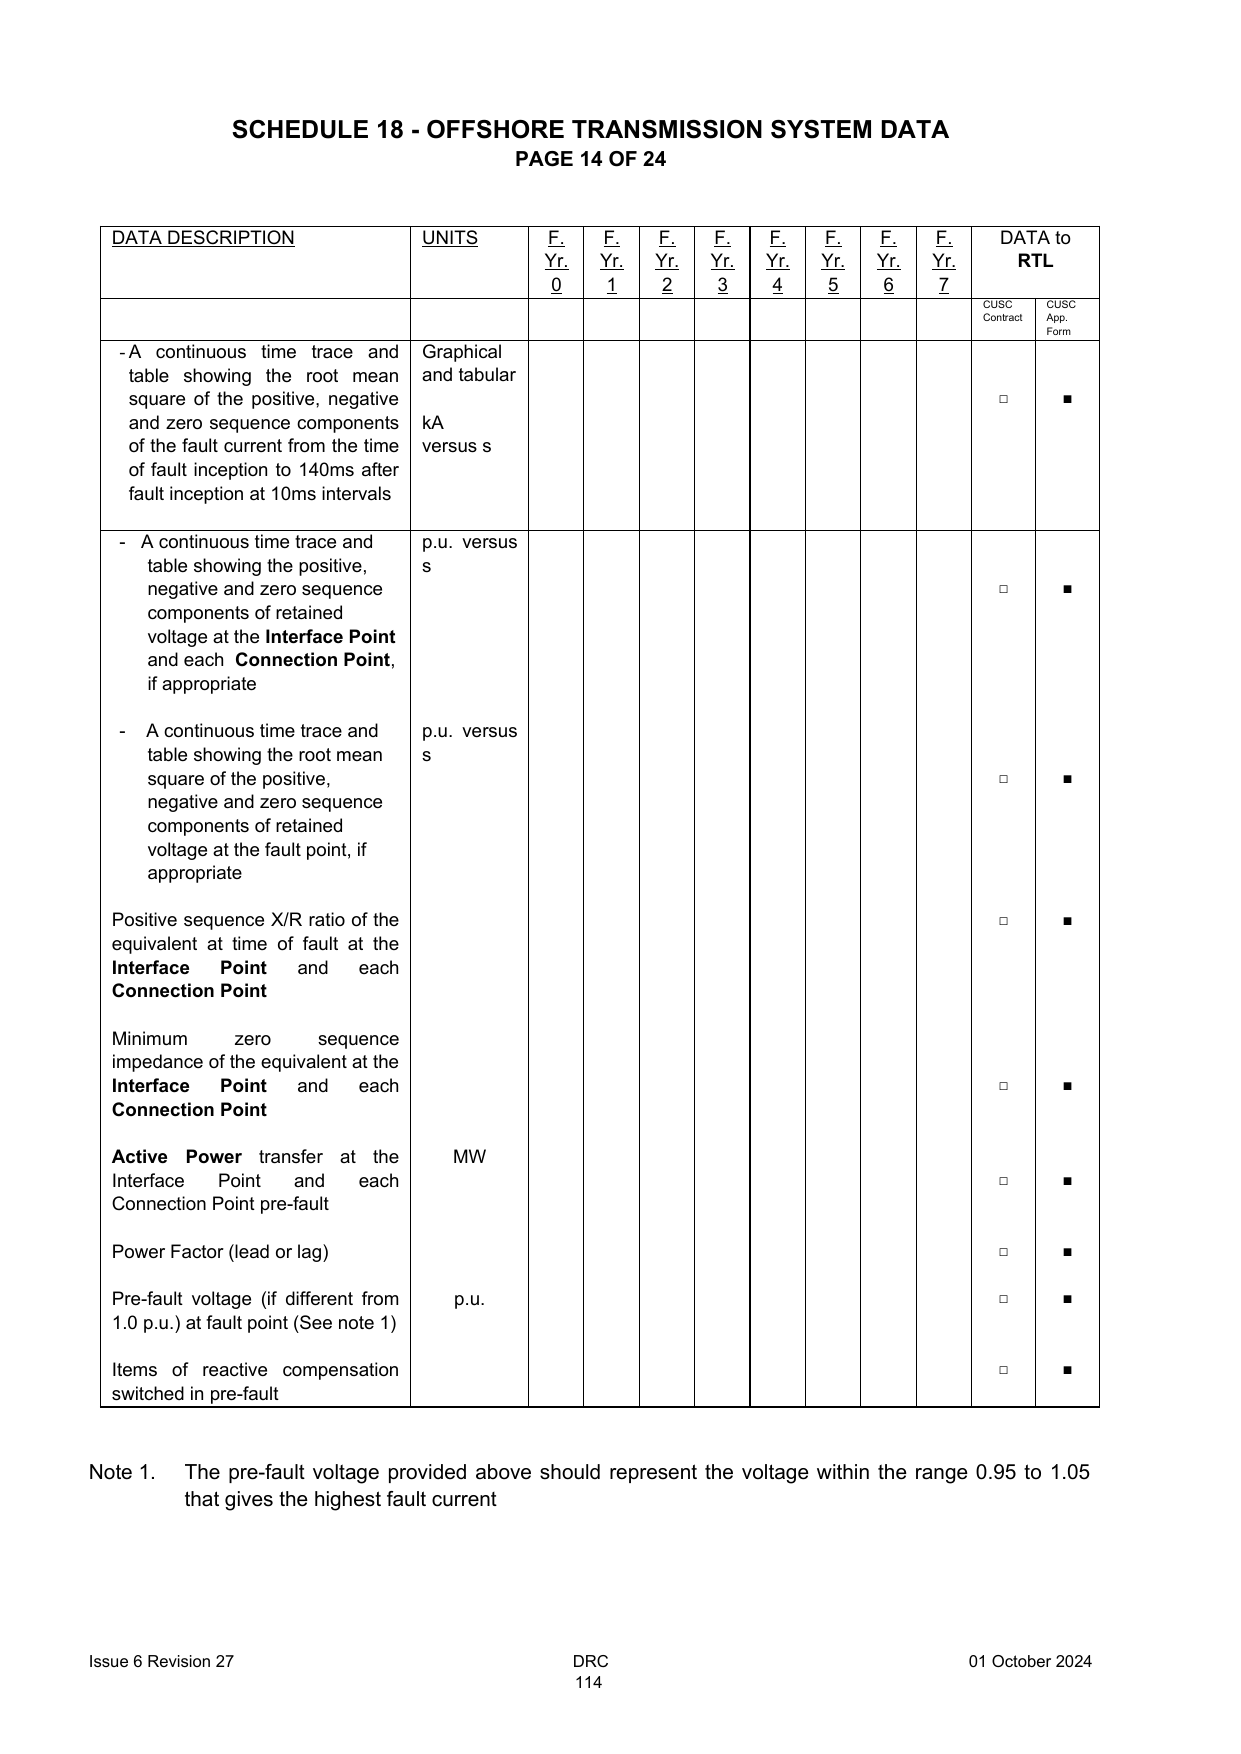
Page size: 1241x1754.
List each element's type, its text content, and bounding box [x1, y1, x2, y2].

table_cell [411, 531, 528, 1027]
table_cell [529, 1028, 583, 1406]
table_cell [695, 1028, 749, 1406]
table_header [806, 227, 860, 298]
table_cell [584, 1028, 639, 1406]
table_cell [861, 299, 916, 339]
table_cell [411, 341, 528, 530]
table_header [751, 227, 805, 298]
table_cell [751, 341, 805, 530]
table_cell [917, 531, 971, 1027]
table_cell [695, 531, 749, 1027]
text SCHEDULE 18 - OFFSHORE TRANSMISSION SYSTEM DATA [89, 115, 1092, 144]
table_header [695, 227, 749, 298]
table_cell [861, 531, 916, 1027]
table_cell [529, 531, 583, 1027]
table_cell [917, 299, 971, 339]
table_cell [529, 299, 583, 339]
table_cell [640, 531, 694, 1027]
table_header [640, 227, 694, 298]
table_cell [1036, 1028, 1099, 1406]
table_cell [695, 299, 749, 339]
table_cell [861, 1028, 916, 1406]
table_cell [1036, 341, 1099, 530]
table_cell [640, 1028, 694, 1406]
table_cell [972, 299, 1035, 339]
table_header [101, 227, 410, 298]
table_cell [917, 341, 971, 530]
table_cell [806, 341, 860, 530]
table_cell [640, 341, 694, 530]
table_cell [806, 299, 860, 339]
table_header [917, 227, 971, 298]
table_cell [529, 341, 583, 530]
text PAGE 14 OF 24 [89, 147, 1092, 171]
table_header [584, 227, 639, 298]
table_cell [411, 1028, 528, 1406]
text Note 1. The pre-fault voltage provided above should represent the voltage within the range 0.95 to 1.05 that gives the highest fault current [89, 1460, 1092, 1511]
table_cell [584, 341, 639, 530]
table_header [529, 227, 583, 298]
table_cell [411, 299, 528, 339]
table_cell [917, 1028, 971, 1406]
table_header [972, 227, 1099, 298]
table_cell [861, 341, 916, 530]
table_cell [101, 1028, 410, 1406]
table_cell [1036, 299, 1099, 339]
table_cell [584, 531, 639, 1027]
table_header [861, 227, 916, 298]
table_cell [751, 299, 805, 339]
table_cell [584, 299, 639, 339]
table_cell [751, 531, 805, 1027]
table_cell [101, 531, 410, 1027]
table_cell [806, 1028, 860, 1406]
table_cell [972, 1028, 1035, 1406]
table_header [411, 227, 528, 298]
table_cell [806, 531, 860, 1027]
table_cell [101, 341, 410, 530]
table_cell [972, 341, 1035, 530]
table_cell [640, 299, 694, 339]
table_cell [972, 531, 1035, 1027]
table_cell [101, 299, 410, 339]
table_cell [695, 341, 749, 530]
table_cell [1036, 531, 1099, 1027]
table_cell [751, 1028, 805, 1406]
